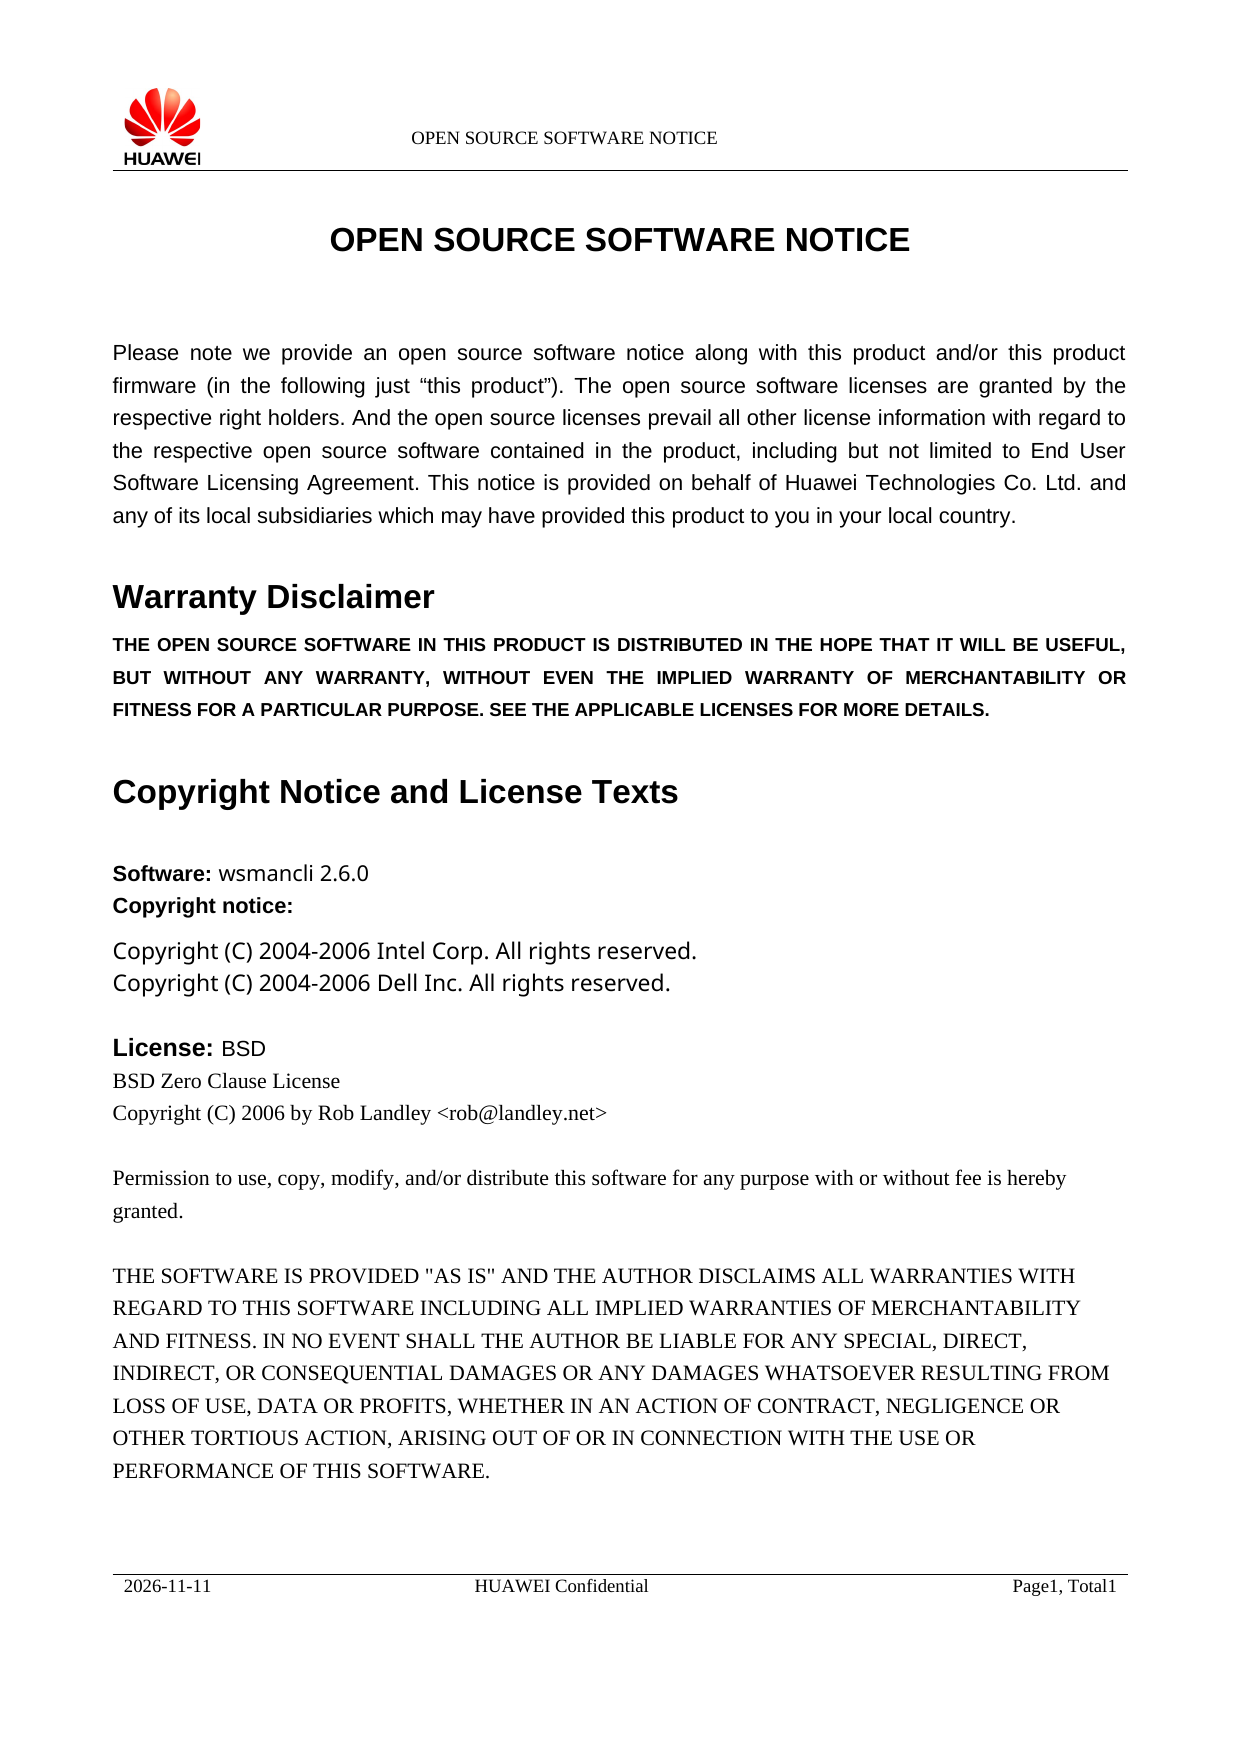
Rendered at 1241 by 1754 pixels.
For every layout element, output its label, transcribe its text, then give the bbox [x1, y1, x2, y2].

text License: BSD [112, 1031, 1128, 1064]
title Software: wsmancli 2.6.0 [112, 856, 1128, 889]
text Please note we provide an open source software notice along with this product and/or this product firmware (in the following just “this product”). The open source software licenses are granted by the respective right holders. And the open source licenses prevail all other license information with regard to the respective open source software contained in the product, including but not limited to End User Software Licensing Agreement. This notice is provided on behalf of Huawei Technologies Co. Ltd. and any of its local subsidiaries which may have provided this product to you in your local country. [112, 336, 1128, 531]
text The open source software in this product is distributed in the hope that it will be useful, but WITHOUT ANY WARRANTY, without even the implied warranty of MERCHANTABILITY or FITNESS FOR A PARTICULAR PURPOSE. See the applicable licenses for more details. [112, 629, 1128, 726]
text Warranty Disclaimer [112, 564, 1128, 629]
text Copyright (C) 2004-2006 Intel Corp. All rights reserved. Copyright (C) 2004-2006 Dell Inc. All rights reserved. [112, 934, 1128, 1031]
text OPEN SOURCE SOFTWARE NOTICE [112, 206, 1128, 271]
text BSD Zero Clause License Copyright (C) 2006 by Rob Landley <rob@landley.net> Permission to use, copy, modify, and/or distribute this software for any purpose with or without fee is hereby granted. THE SOFTWARE IS PROVIDED "AS IS" AND THE AUTHOR DISCLAIMS ALL WARRANTIES WITH REGARD TO THIS SOFTWARE INCLUDING ALL IMPLIED WARRANTIES OF MERCHANTABILITY AND FITNESS. IN NO EVENT SHALL THE AUTHOR BE LIABLE FOR ANY SPECIAL, DIRECT, INDIRECT, OR CONSEQUENTIAL DAMAGES OR ANY DAMAGES WHATSOEVER RESULTING FROM LOSS OF USE, DATA OR PROFITS, WHETHER IN AN ACTION OF CONTRACT, NEGLIGENCE OR OTHER TORTIOUS ACTION, ARISING OUT OF OR IN CONNECTION WITH THE USE OR PERFORMANCE OF THIS SOFTWARE. [112, 1064, 1128, 1519]
picture [124, 88, 201, 165]
text Copyright notice: [112, 889, 1128, 921]
text Copyright Notice and License Texts [112, 759, 1128, 824]
